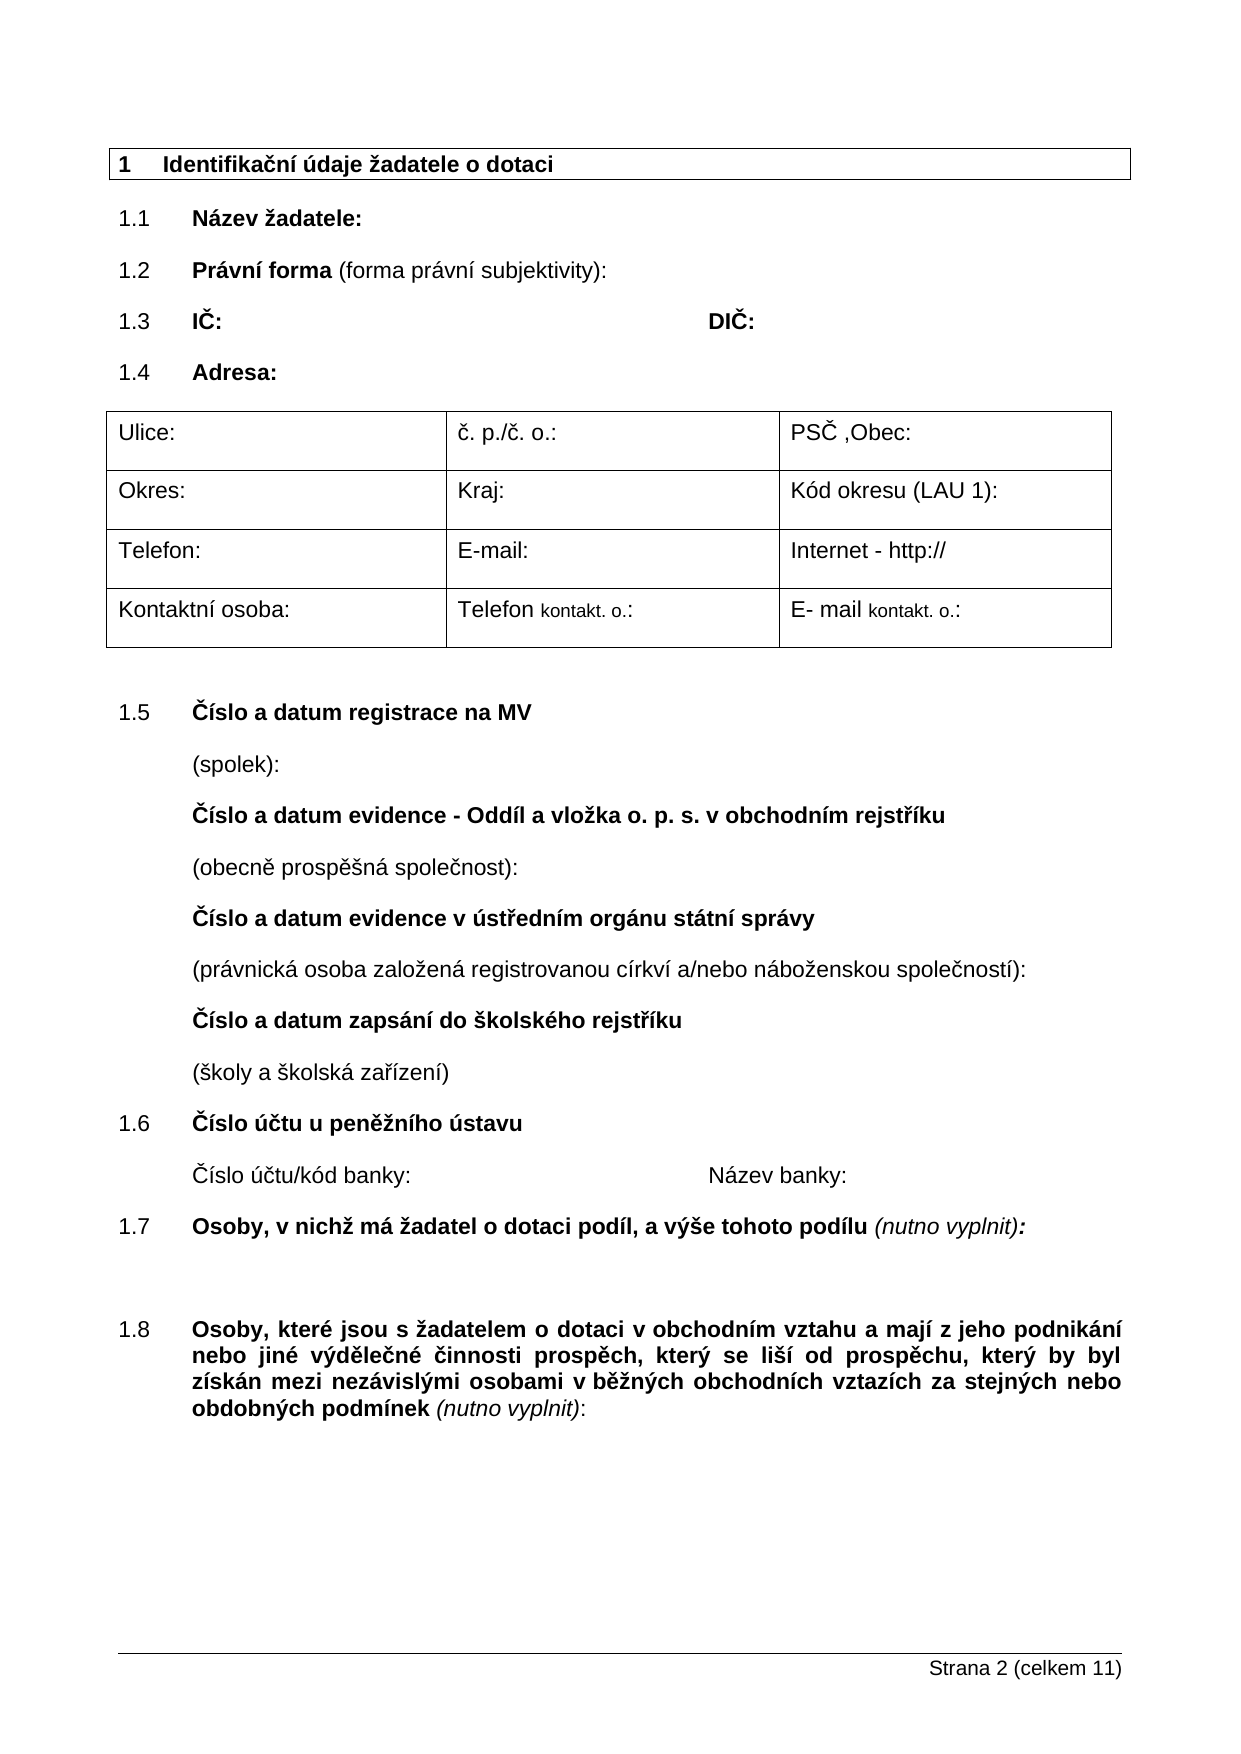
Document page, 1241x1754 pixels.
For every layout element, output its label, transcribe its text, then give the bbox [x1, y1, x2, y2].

text 1 Identifikační údaje žadatele o dotaci [110, 149, 1130, 179]
table_cell Internet - http:// [780, 530, 1111, 588]
text 1.6 Číslo účtu u peněžního ústavu [118, 1110, 1122, 1137]
text 1.4 Adresa: [118, 359, 1122, 386]
table_header č. p./č. o.: [447, 412, 779, 470]
table_cell Telefon kontakt. o.: [447, 589, 779, 647]
text (spolek): [118, 751, 1122, 777]
text 1.7 Osoby, v nichž má žadatel o dotaci podíl, a výše tohoto podílu (nutno vyplnit): [118, 1213, 1122, 1239]
table_cell Kód okresu (LAU 1): [780, 471, 1111, 529]
table_cell Telefon: [107, 530, 446, 588]
text Číslo účtu/kód banky: Název banky: [118, 1162, 1122, 1188]
table_cell E-mail: [447, 530, 779, 588]
text 1.5 Číslo a datum registrace na MV [118, 699, 1122, 726]
table_cell Kraj: [447, 471, 779, 529]
text 1.2 Právní forma (forma právní subjektivity): [118, 257, 1122, 283]
text 1.3 IČ: DIČ: [118, 308, 1122, 334]
text 1.8 Osoby, které jsou s žadatelem o dotaci v obchodním vztahu a mají z jeho podnikání nebo jiné výdělečné činnosti prospěch, který se liší od prospěchu, který by byl získán mezi nezávislými osobami v běžných obchodních vztazích za stejných nebo obdobných podmínek (nutno vyplnit): [118, 1316, 1122, 1421]
table_cell Kontaktní osoba: [107, 589, 446, 647]
text Číslo a datum zapsání do školského rejstříku [118, 1007, 1122, 1034]
table_header Ulice: [107, 412, 446, 470]
text 1.1 Název žadatele: [118, 205, 1122, 232]
table_cell Okres: [107, 471, 446, 529]
text (obecně prospěšná společnost): [118, 853, 1122, 880]
text (právnická osoba založená registrovanou církví a/nebo náboženskou společností): [118, 956, 1122, 982]
text (školy a školská zařízení) [118, 1059, 1122, 1085]
table_cell E- mail kontakt. o.: [780, 589, 1111, 647]
text Číslo a datum evidence v ústředním orgánu státní správy [118, 905, 1122, 931]
text Číslo a datum evidence - Oddíl a vložka o. p. s. v obchodním rejstříku [118, 802, 1122, 828]
table_header PSČ ,Obec: [780, 412, 1111, 470]
